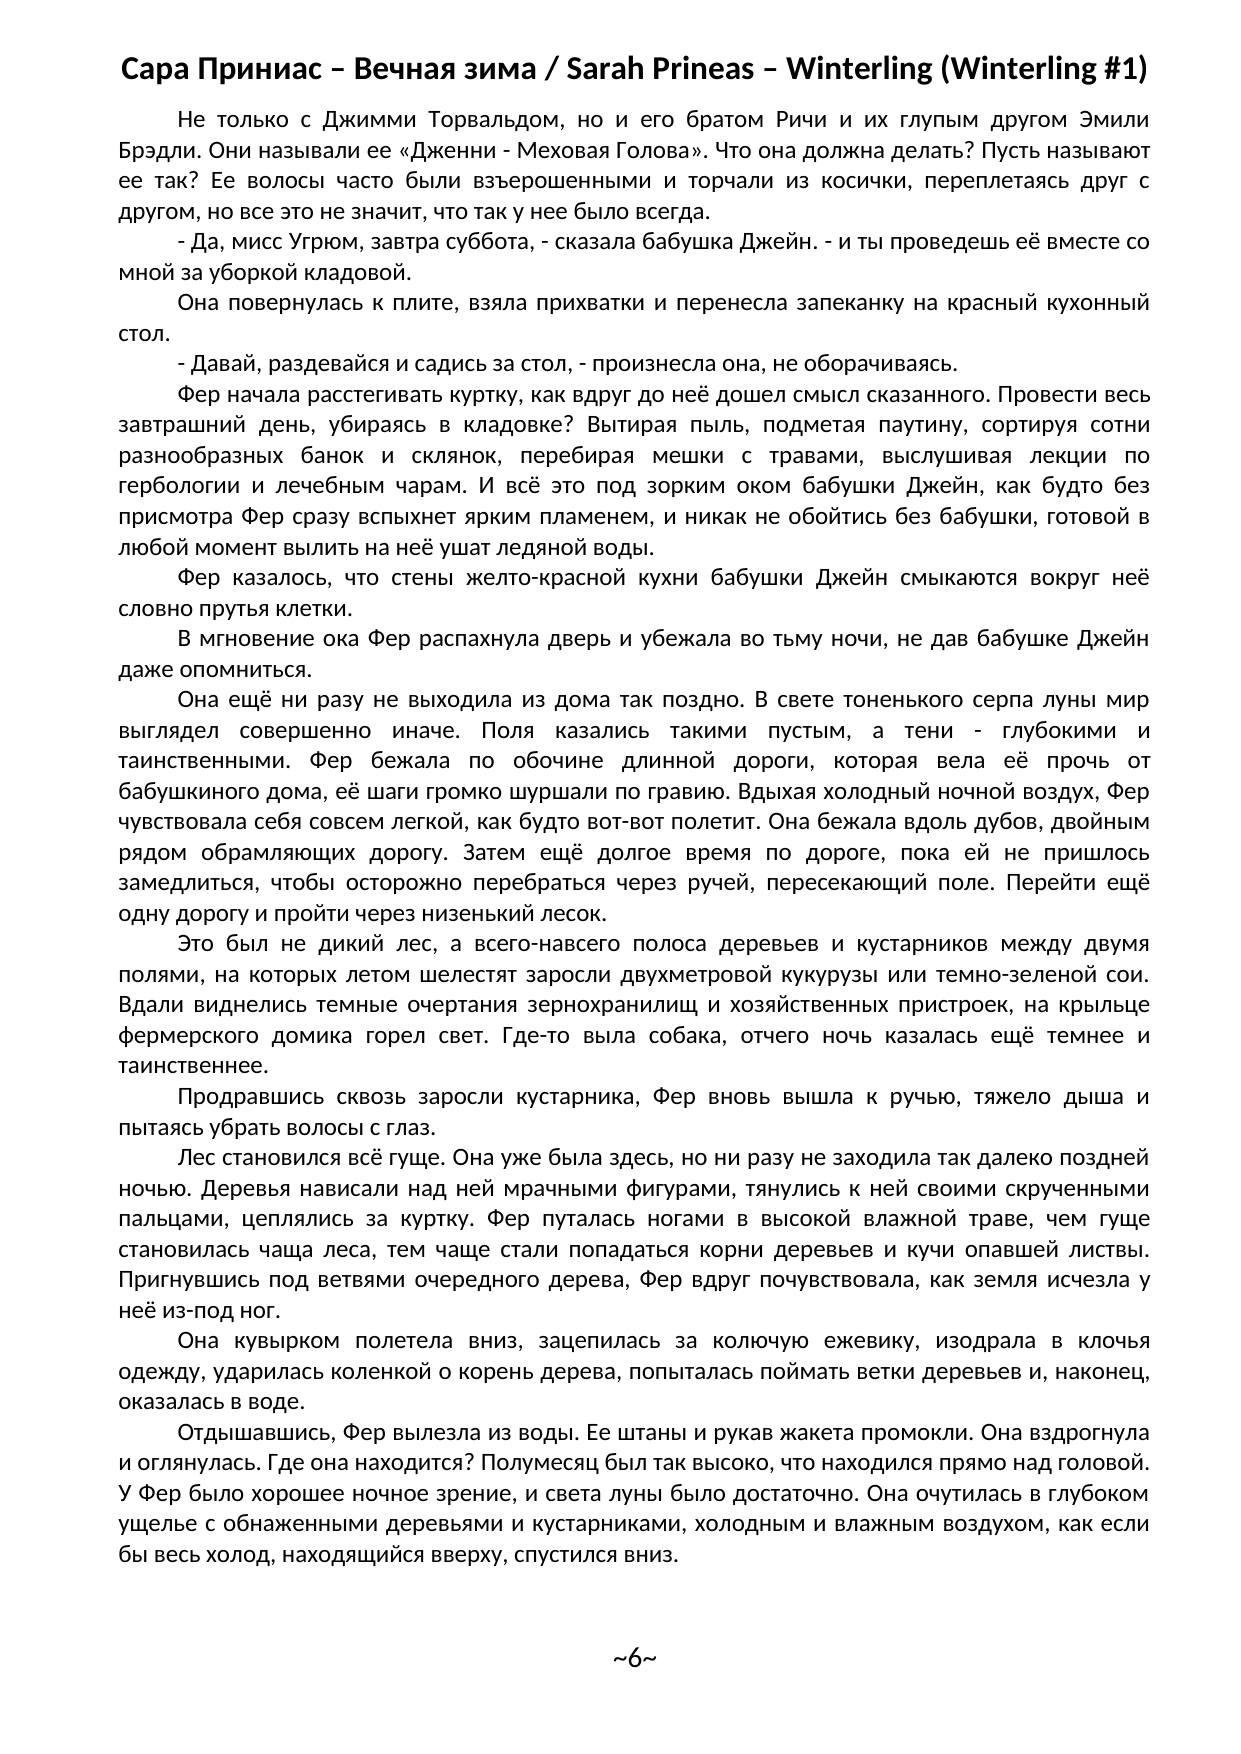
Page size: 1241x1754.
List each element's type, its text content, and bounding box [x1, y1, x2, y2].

text Фер казалось, что стены желто-красной кухни бабушки Джейн смыкаются вокруг неё словно прутья клетки. [118, 561, 1152, 622]
text Она ещё ни разу не выходила из дома так поздно. В свете тоненького серпа луны мир выглядел совершенно иначе. Поля казались такими пустым, а тени - глубокими и таинственными. Фер бежала по обочине длинной дороги, которая вела её прочь от бабушкиного дома, её шаги громко шуршали по гравию. Вдыхая холодный ночной воздух, Фер чувствовала себя совсем легкой, как будто вот-вот полетит. Она бежала вдоль дубов, двойным рядом обрамляющих дорогу. Затем ещё долгое время по дороге, пока ей не пришлось замедлиться, чтобы осторожно перебраться через ручей, пересекающий поле. Перейти ещё одну дорогу и пройти через низенький лесок. [118, 683, 1152, 927]
text Продравшись сквозь заросли кустарника, Фер вновь вышла к ручью, тяжело дыша и пытаясь убрать волосы с глаз. [118, 1080, 1152, 1141]
text Фер начала расстегивать куртку, как вдруг до неё дошел смысл сказанного. Провести весь завтрашний день, убираясь в кладовке? Вытирая пыль, подметая паутину, сортируя сотни разнообразных банок и склянок, перебирая мешки с травами, выслушивая лекции по гербологии и лечебным чарам. И всё это под зорким оком бабушки Джейн, как будто без присмотра Фер сразу вспыхнет ярким пламенем, и никак не обойтись без бабушки, готовой в любой момент вылить на неё ушат ледяной воды. [118, 378, 1152, 561]
text Не только с Джимми Торвальдом, но и его братом Ричи и их глупым другом Эмили Брэдли. Они называли ее «Дженни - Меховая Голова». Что она должна делать? Пусть называют ее так? Ее волосы часто были взъерошенными и торчали из косички, переплетаясь друг с другом, но все это не значит, что так у нее было всегда. [118, 103, 1152, 226]
text Это был не дикий лес, а всего-навсего полоса деревьев и кустарников между двумя полями, на которых летом шелестят заросли двухметровой кукурузы или темно-зеленой сои. Вдали виднелись темные очертания зернохранилищ и хозяйственных пристроек, на крыльце фермерского домика горел свет. Где-то выла собака, отчего ночь казалась ещё темнее и таинственнее. [118, 927, 1152, 1080]
text Лес становился всё гуще. Она уже была здесь, но ни разу не заходила так далеко поздней ночью. Деревья нависали над ней мрачными фигурами, тянулись к ней своими скрученными пальцами, цеплялись за куртку. Фер путалась ногами в высокой влажной траве, чем гуще становилась чаща леса, тем чаще стали попадаться корни деревьев и кучи опавшей листвы. Пригнувшись под ветвями очередного дерева, Фер вдруг почувствовала, как земля исчезла у неё из-под ног. [118, 1141, 1152, 1324]
text - Давай, раздевайся и садись за стол, - произнесла она, не оборачиваясь. [118, 348, 1152, 378]
text Она повернулась к плите, взяла прихватки и перенесла запеканку на красный кухонный стол. [118, 287, 1152, 348]
text Она кувырком полетела вниз, зацепилась за колючую ежевику, изодрала в клочья одежду, ударилась коленкой о корень дерева, попыталась поймать ветки деревьев и, наконец, оказалась в воде. [118, 1324, 1152, 1416]
text - Да, мисс Угрюм, завтра суббота, - сказала бабушка Джейн. - и ты проведешь её вместе со мной за уборкой кладовой. [118, 226, 1152, 287]
text Отдышавшись, Фер вылезла из воды. Ее штаны и рукав жакета промокли. Она вздрогнула и оглянулась. Где она находится? Полумесяц был так высоко, что находился прямо над головой. У Фер было хорошее ночное зрение, и света луны было достаточно. Она очутилась в глубоком ущелье с обнаженными деревьями и кустарниками, холодным и влажным воздухом, как если бы весь холод, находящийся вверху, спустился вниз. [118, 1416, 1152, 1568]
text В мгновение ока Фер распахнула дверь и убежала во тьму ночи, не дав бабушке Джейн даже опомниться. [118, 622, 1152, 683]
